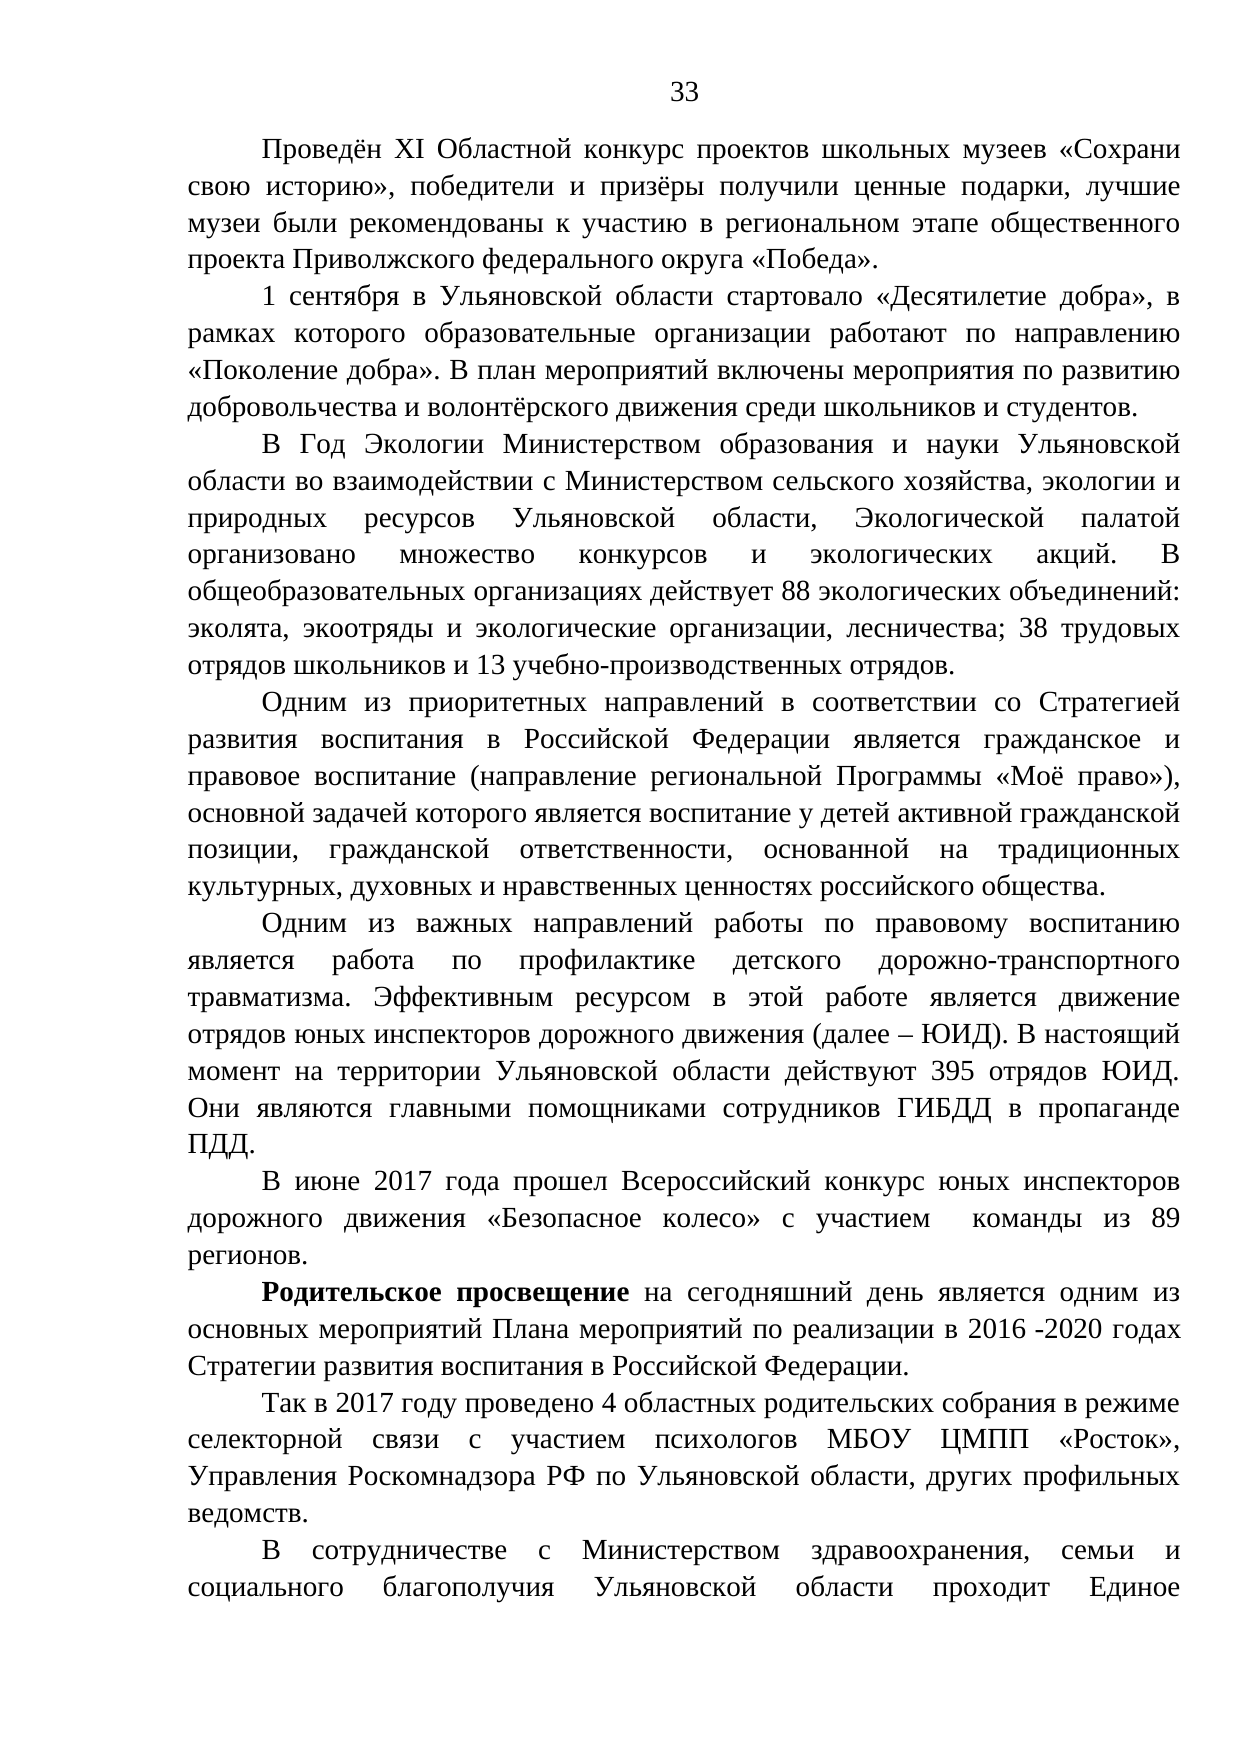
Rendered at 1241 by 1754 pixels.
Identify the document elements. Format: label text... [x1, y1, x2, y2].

text В июне 2017 года прошел Всероссийский конкурс юных инспекторов дорожного движения «Безопасное колесо» с участием команды из 89 регионов. [187, 1163, 1181, 1271]
text Одним из приоритетных направлений в соответствии со Стратегией развития воспитания в Российской Федерации является гражданское и правовое воспитание (направление региональной Программы «Моё право»), основной задачей которого является воспитание у детей активной гражданской позиции, гражданской ответственности, основанной на традиционных культурных, духовных и нравственных ценностях российского общества. [187, 684, 1181, 902]
text 1 сентября в Ульяновской области стартовало «Десятилетие добра», в рамках которого образовательные организации работают по направлению «Поколение добра». В план мероприятий включены мероприятия по развитию добровольчества и волонтёрского движения среди школьников и студентов. [187, 278, 1181, 423]
text Одним из важных направлений работы по правовому воспитанию является работа по профилактике детского дорожно-транспортного травматизма. Эффективным ресурсом в этой работе является движение отрядов юных инспекторов дорожного движения (далее – ЮИД). В настоящий момент на территории Ульяновской области действуют 395 отрядов ЮИД. Они являются главными помощниками сотрудников ГИБДД в пропаганде ПДД. [187, 905, 1181, 1160]
text Родительское просвещение на сегодняшний день является одним из основных мероприятий Плана мероприятий по реализации в 2016 -2020 годах Стратегии развития воспитания в Российской Федерации. [187, 1274, 1181, 1381]
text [187, 1532, 1181, 1603]
text В Год Экологии Министерством образования и науки Ульяновской области во взаимодействии с Министерством сельского хозяйства, экологии и природных ресурсов Ульяновской области, Экологической палатой организовано множество конкурсов и экологических акций. В общеобразовательных организациях действует 88 экологических объединений: эколята, экоотряды и экологические организации, лесничества; 38 трудовых отрядов школьников и 13 учебно-производственных отрядов. [187, 426, 1181, 681]
text Так в 2017 году проведено 4 областных родительских собрания в режиме селекторной связи с участием психологов МБОУ ЦМПП «Росток», Управления Роскомнадзора РФ по Ульяновской области, других профильных ведомств. [187, 1385, 1181, 1529]
text Проведён XI Областной конкурс проектов школьных музеев «Сохрани свою историю», победители и призёры получили ценные подарки, лучшие музеи были рекомендованы к участию в региональном этапе общественного проекта Приволжского федерального округа «Победа». [187, 131, 1181, 275]
